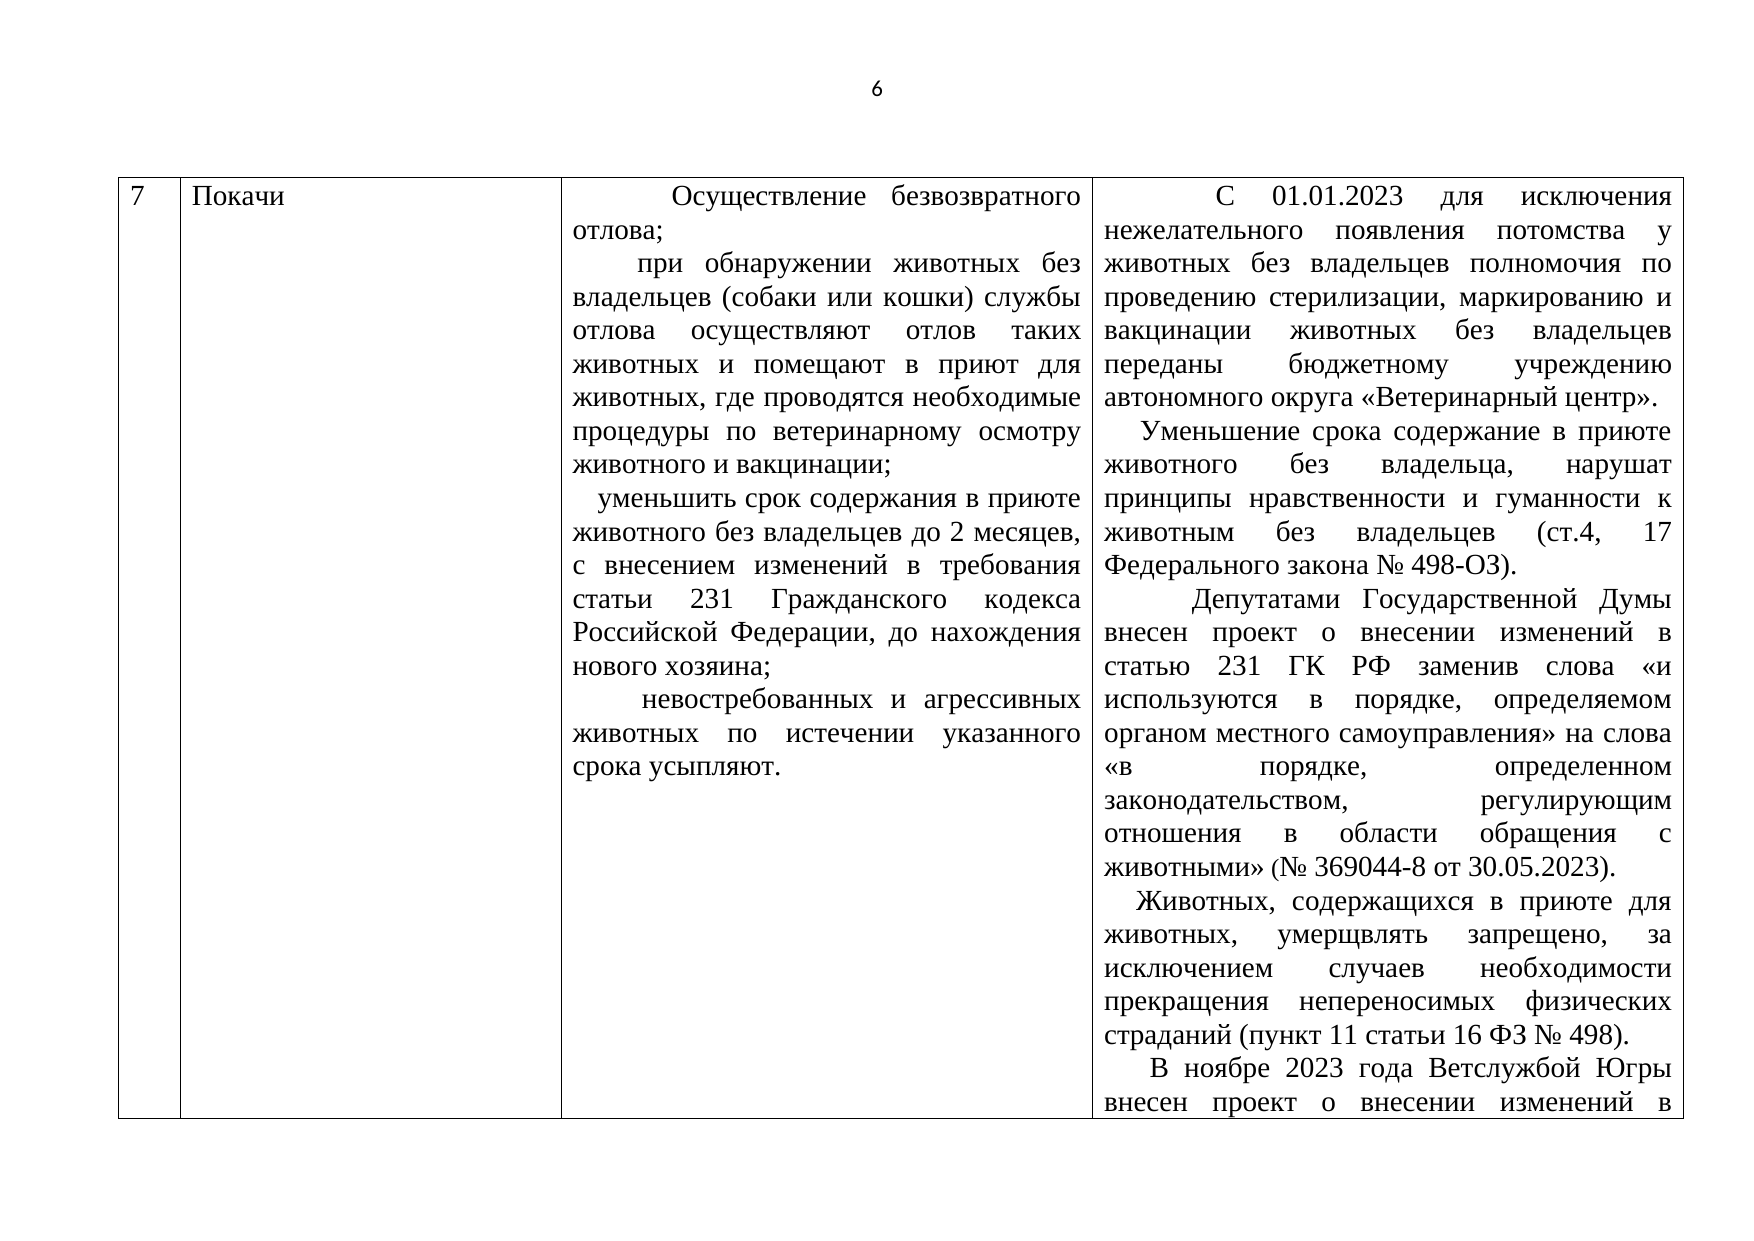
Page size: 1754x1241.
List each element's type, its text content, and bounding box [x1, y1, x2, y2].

table_cell Покачи [181, 178, 561, 1117]
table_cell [1093, 178, 1683, 1117]
table_cell 7 [119, 178, 180, 1117]
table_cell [562, 178, 1092, 1117]
